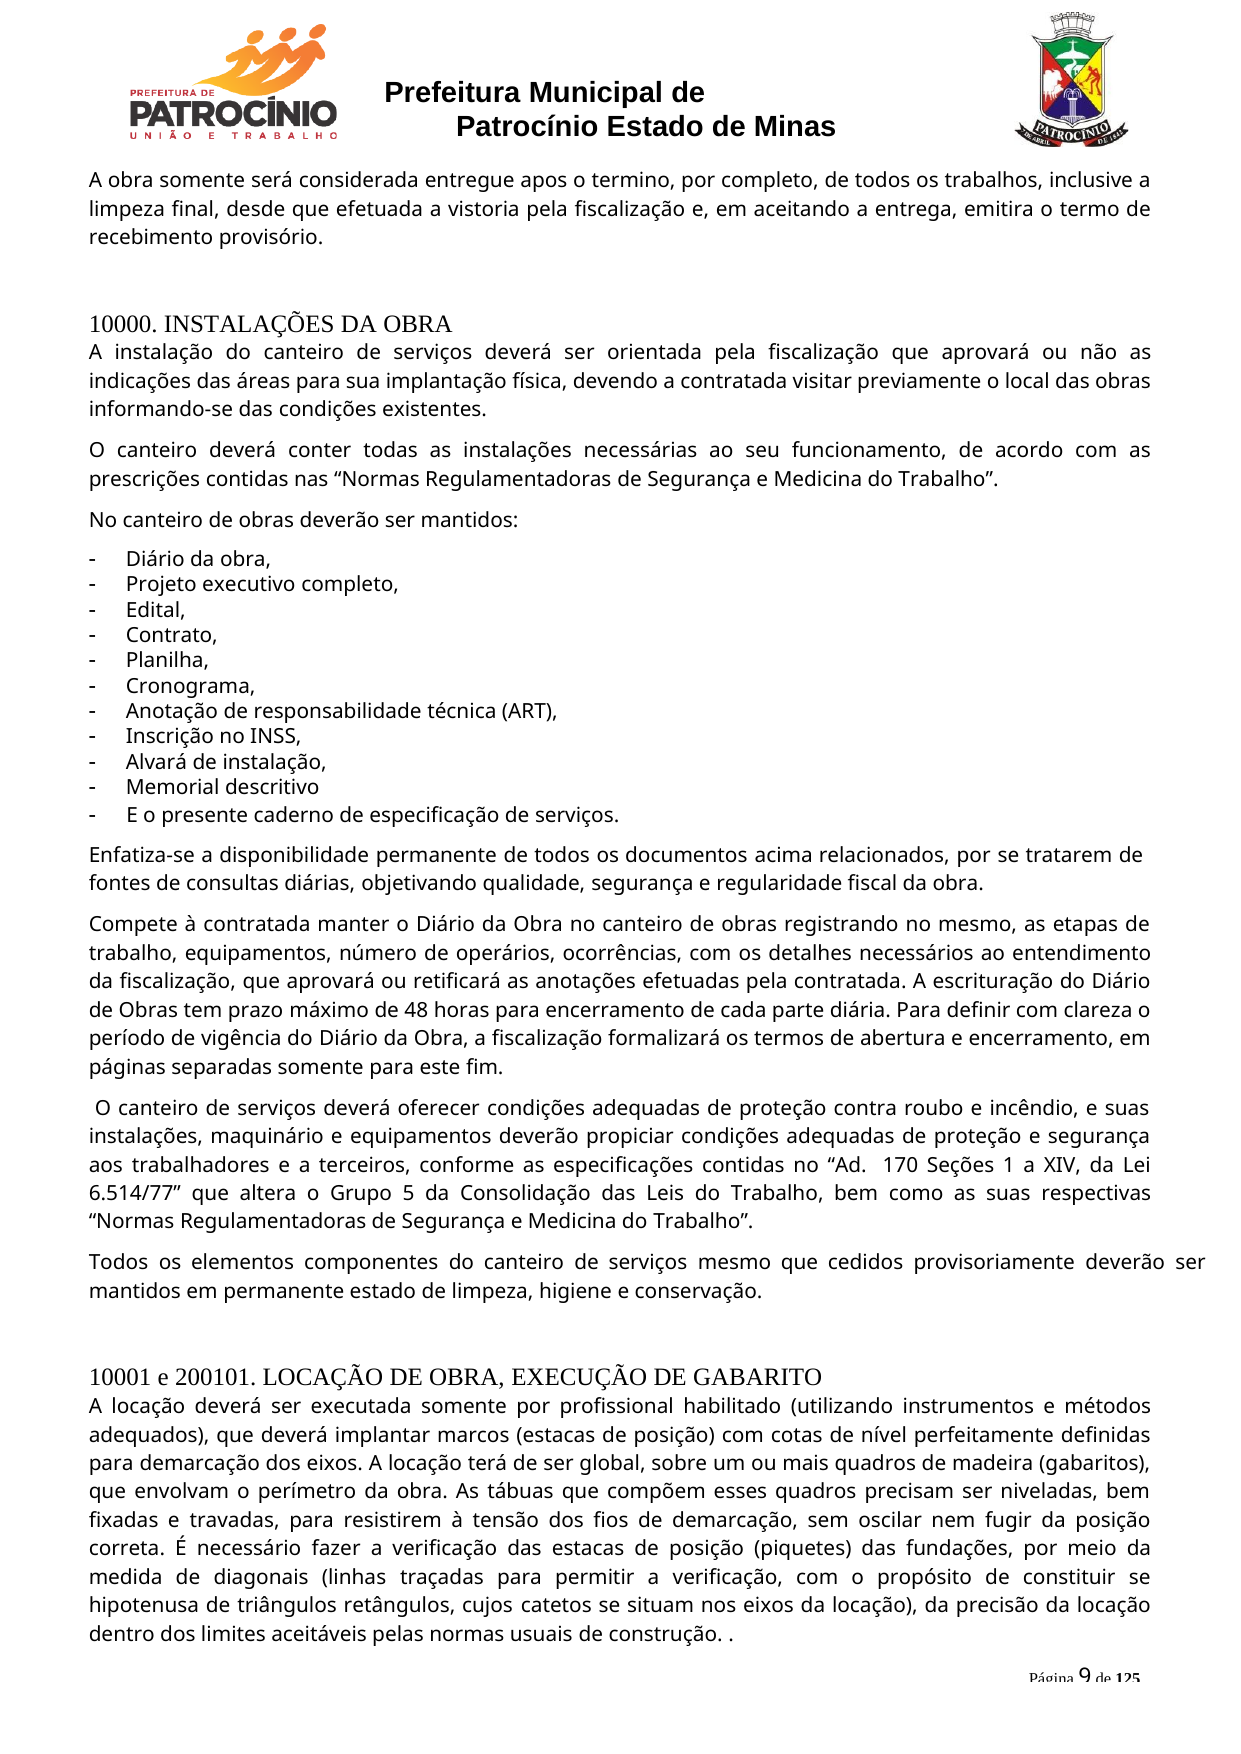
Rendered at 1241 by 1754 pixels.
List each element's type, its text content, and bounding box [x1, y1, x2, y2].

subtitle 10001 e 200101. LOCAÇÃO DE OBRA, EXECUÇÃO DE GABARITO [88, 1362, 1219, 1391]
list Cronograma, [88, 673, 1219, 698]
list Memorial descritivo [88, 774, 1219, 800]
text O canteiro deverá conter todas as instalações necessárias ao seu funcionamento, de acordo com as prescrições contidas nas “Normas Regulamentadoras de Segurança e Medicina do Trabalho”. [88, 436, 1152, 492]
picture [130, 24, 337, 139]
picture [1014, 12, 1129, 147]
subtitle 10000. INSTALAÇÕES DA OBRA [88, 309, 1219, 337]
text O canteiro de serviços deverá oferecer condições adequadas de proteção contra roubo e incêndio, e suas instalações, maquinário e equipamentos deverão propiciar condições adequadas de proteção e segurança aos trabalhadores e a terceiros, conforme as especificações contidas no “Ad. 170 Seções 1 a XIV, da Lei 6.514/77” que altera o Grupo 5 da Consolidação das Leis do Trabalho, bem como as suas respectivas “Normas Regulamentadoras de Segurança e Medicina do Trabalho”. [88, 1093, 1152, 1235]
text No canteiro de obras deverão ser mantidos: [88, 505, 1219, 533]
list Inscrição no INSS, [88, 723, 1219, 749]
list Contrato, [88, 622, 1219, 647]
list Planilha, [88, 647, 1219, 673]
text A obra somente será considerada entregue apos o termino, por completo, de todos os trabalhos, inclusive a limpeza final, desde que efetuada a vistoria pela fiscalização e, em aceitando a entrega, emitira o termo de recebimento provisório. [88, 166, 1152, 251]
list Projeto executivo completo, [88, 571, 1219, 597]
text Todos os elementos componentes do canteiro de serviços mesmo que cedidos provisoriamente deverão ser mantidos em permanente estado de limpeza, higiene e conservação. [88, 1247, 1219, 1304]
text A instalação do canteiro de serviços deverá ser orientada pela fiscalização que aprovará ou não as indicações das áreas para sua implantação física, devendo a contratada visitar previamente o local das obras informando-se das condições existentes. [88, 337, 1152, 423]
text Enfatiza-se a disponibilidade permanente de todos os documentos acima relacionados, por se tratarem de fontes de consultas diárias, objetivando qualidade, segurança e regularidade fiscal da obra. [88, 840, 1152, 897]
list Edital, [88, 597, 1219, 622]
list E o presente caderno de especificação de serviços. [88, 800, 1219, 828]
list Anotação de responsabilidade técnica (ART), [88, 698, 1219, 723]
list Diário da obra, [88, 546, 1219, 571]
list Alvará de instalação, [88, 749, 1219, 774]
text Compete à contratada manter o Diário da Obra no canteiro de obras registrando no mesmo, as etapas de trabalho, equipamentos, número de operários, ocorrências, com os detalhes necessários ao entendimento da fiscalização, que aprovará ou retificará as anotações efetuadas pela contratada. A escrituração do Diário de Obras tem prazo máximo de 48 horas para encerramento de cada parte diária. Para definir com clareza o período de vigência do Diário da Obra, a fiscalização formalizará os termos de abertura e encerramento, em páginas separadas somente para este fim. [88, 909, 1152, 1080]
text A locação deverá ser executada somente por profissional habilitado (utilizando instrumentos e métodos adequados), que deverá implantar marcos (estacas de posição) com cotas de nível perfeitamente definidas para demarcação dos eixos. A locação terá de ser global, sobre um ou mais quadros de madeira (gabaritos), que envolvam o perímetro da obra. As tábuas que compõem esses quadros precisam ser niveladas, bem fixadas e travadas, para resistirem à tensão dos fios de demarcação, sem oscilar nem fugir da posição correta. É necessário fazer a verificação das estacas de posição (piquetes) das fundações, por meio da medida de diagonais (linhas traçadas para permitir a verificação, com o propósito de constituir se hipotenusa de triângulos retângulos, cujos catetos se situam nos eixos da locação), da precisão da locação dentro dos limites aceitáveis pelas normas usuais de construção. . [88, 1391, 1152, 1647]
